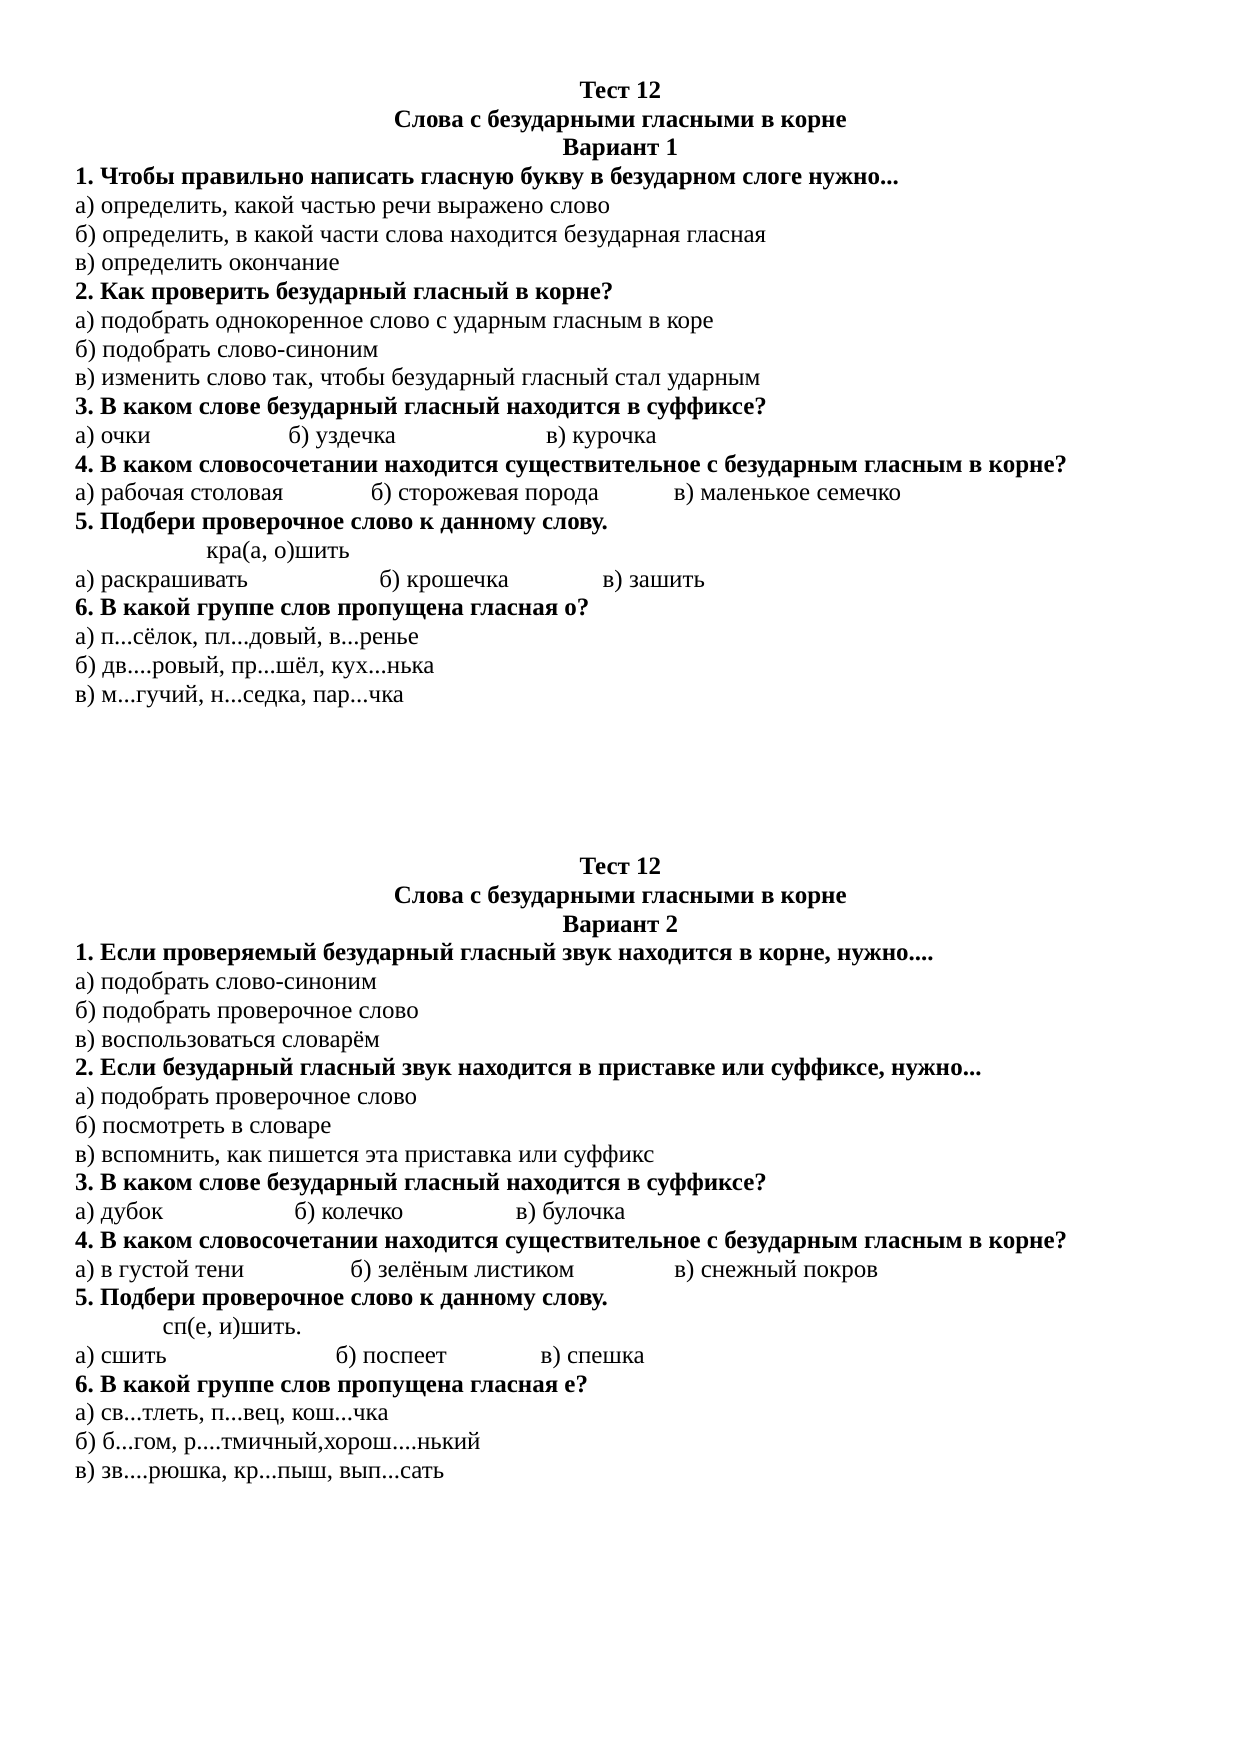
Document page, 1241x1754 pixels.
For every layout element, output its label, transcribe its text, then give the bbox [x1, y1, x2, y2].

text а) в густой тени б) зелёным листиком в) снежный покров [75, 1254, 1165, 1282]
text сп(е, и)шить. [75, 1311, 1165, 1340]
text б) определить, в какой части слова находится безударная гласная [75, 219, 1165, 247]
text 1. Если проверяемый безударный гласный звук находится в корне, нужно.... [75, 937, 1165, 966]
text 3. В каком слове безударный гласный находится в суффиксе? [75, 1167, 1165, 1196]
text Тест 12 [75, 75, 1165, 104]
text б) дв....ровый, пр...шёл, кух...нька [75, 650, 1165, 679]
text а) раскрашивать б) крошечка в) зашить [75, 564, 1165, 592]
text 5. Подбери проверочное слово к данному слову. [75, 1282, 1165, 1311]
text в) определить окончание [75, 247, 1165, 276]
text в) вспомнить, как пишется эта приставка или суффикс [75, 1139, 1165, 1167]
text 4. В каком словосочетании находится существительное с безударным гласным в корне? [75, 1225, 1165, 1254]
text 2. Если безударный гласный звук находится в приставке или суффиксе, нужно... [75, 1052, 1165, 1081]
text а) очки б) уздечка в) курочка [75, 420, 1165, 449]
text 4. В каком словосочетании находится существительное с безударным гласным в корне? [75, 449, 1165, 477]
text б) подобрать проверочное слово [75, 995, 1165, 1024]
text кра(а, о)шить [75, 535, 1165, 564]
text а) определить, какой частью речи выражено слово [75, 190, 1165, 219]
text в) воспользоваться словарём [75, 1024, 1165, 1052]
text а) подобрать проверочное слово [75, 1081, 1165, 1110]
text а) подобрать однокоренное слово с ударным гласным в коре [75, 305, 1165, 334]
text в) м...гучий, н...седка, пар...чка [75, 679, 1165, 707]
text 1. Чтобы правильно написать гласную букву в безударном слоге нужно... [75, 161, 1165, 190]
text Тест 12 [75, 851, 1165, 880]
text а) сшить б) поспеет в) спешка [75, 1340, 1165, 1369]
text 5. Подбери проверочное слово к данному слову. [75, 506, 1165, 535]
text в) зв....рюшка, кр...пыш, вып...сать [75, 1455, 1165, 1484]
text а) рабочая столовая б) сторожевая порода в) маленькое семечко [75, 477, 1165, 506]
text Вариант 2 [75, 909, 1165, 937]
text а) дубок б) колечко в) булочка [75, 1196, 1165, 1225]
text Слова с безударными гласными в корне [75, 104, 1165, 132]
text в) изменить слово так, чтобы безударный гласный стал ударным [75, 362, 1165, 391]
text б) б...гом, р....тмичный,хорош....нький [75, 1426, 1165, 1455]
text 6. В какой группе слов пропущена гласная е? [75, 1369, 1165, 1397]
text а) св...тлеть, п...вец, кош...чка [75, 1397, 1165, 1426]
text 6. В какой группе слов пропущена гласная о? [75, 592, 1165, 621]
text Вариант 1 [75, 132, 1165, 161]
text а) подобрать слово-синоним [75, 966, 1165, 995]
text 2. Как проверить безударный гласный в корне? [75, 276, 1165, 305]
text 3. В каком слове безударный гласный находится в суффиксе? [75, 391, 1165, 420]
text Слова с безударными гласными в корне [75, 880, 1165, 909]
text б) посмотреть в словаре [75, 1110, 1165, 1139]
text б) подобрать слово-синоним [75, 334, 1165, 362]
text а) п...сёлок, пл...довый, в...ренье [75, 621, 1165, 650]
